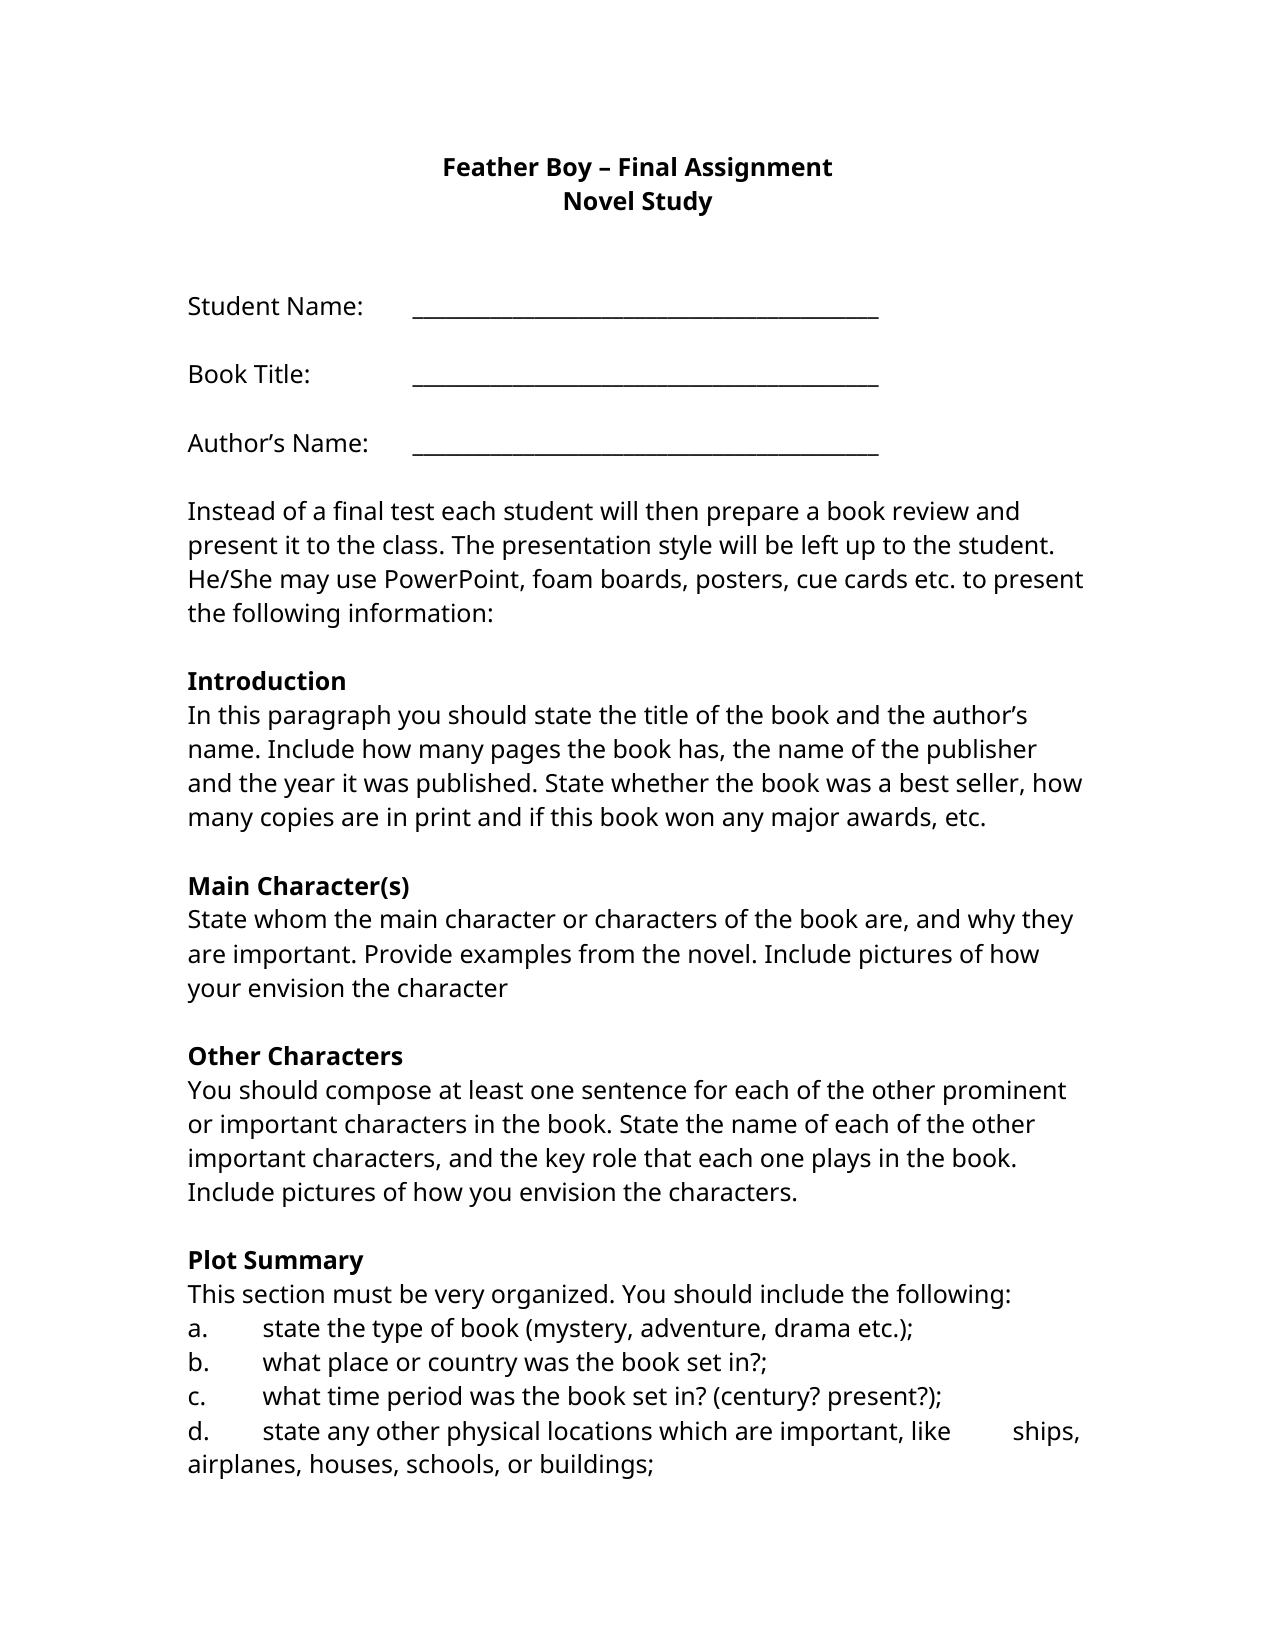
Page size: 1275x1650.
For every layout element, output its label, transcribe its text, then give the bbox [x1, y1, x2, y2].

text b. what place or country was the book set in?; [187, 1345, 1087, 1379]
text Book Title: __________________________________________ [187, 357, 1087, 391]
text Student Name: __________________________________________ [187, 289, 1087, 323]
text This section must be very organized. You should include the following: [187, 1277, 1087, 1311]
text In this paragraph you should state the title of the book and the author’s name. Include how many pages the book has, the name of the publisher and the year it was published. State whether the book was a best seller, how many copies are in print and if this book won any major awards, etc. [187, 698, 1087, 834]
text State whom the main character or characters of the book are, and why they are important. Provide examples from the novel. Include pictures of how your envision the character [187, 902, 1087, 1004]
text Other Characters [187, 1038, 1087, 1072]
text You should compose at least one sentence for each of the other prominent or important characters in the book. State the name of each of the other important characters, and the key role that each one plays in the book. Include pictures of how you envision the characters. [187, 1072, 1087, 1209]
text Main Character(s) [187, 868, 1087, 902]
text Feather Boy – Final Assignment [187, 150, 1087, 184]
text Instead of a final test each student will then prepare a book review and present it to the class. The presentation style will be left up to the student. He/She may use PowerPoint, foam boards, posters, cue cards etc. to present the following information: [187, 493, 1087, 630]
text Novel Study [187, 184, 1087, 218]
text Plot Summary [187, 1243, 1087, 1277]
text a. state the type of book (mystery, adventure, drama etc.); [187, 1311, 1087, 1345]
text Author’s Name: __________________________________________ [187, 425, 1087, 459]
text d. state any other physical locations which are important, like ships, airplanes, houses, schools, or buildings; [187, 1413, 1087, 1481]
text Introduction [187, 664, 1087, 698]
text c. what time period was the book set in? (century? present?); [187, 1379, 1087, 1413]
